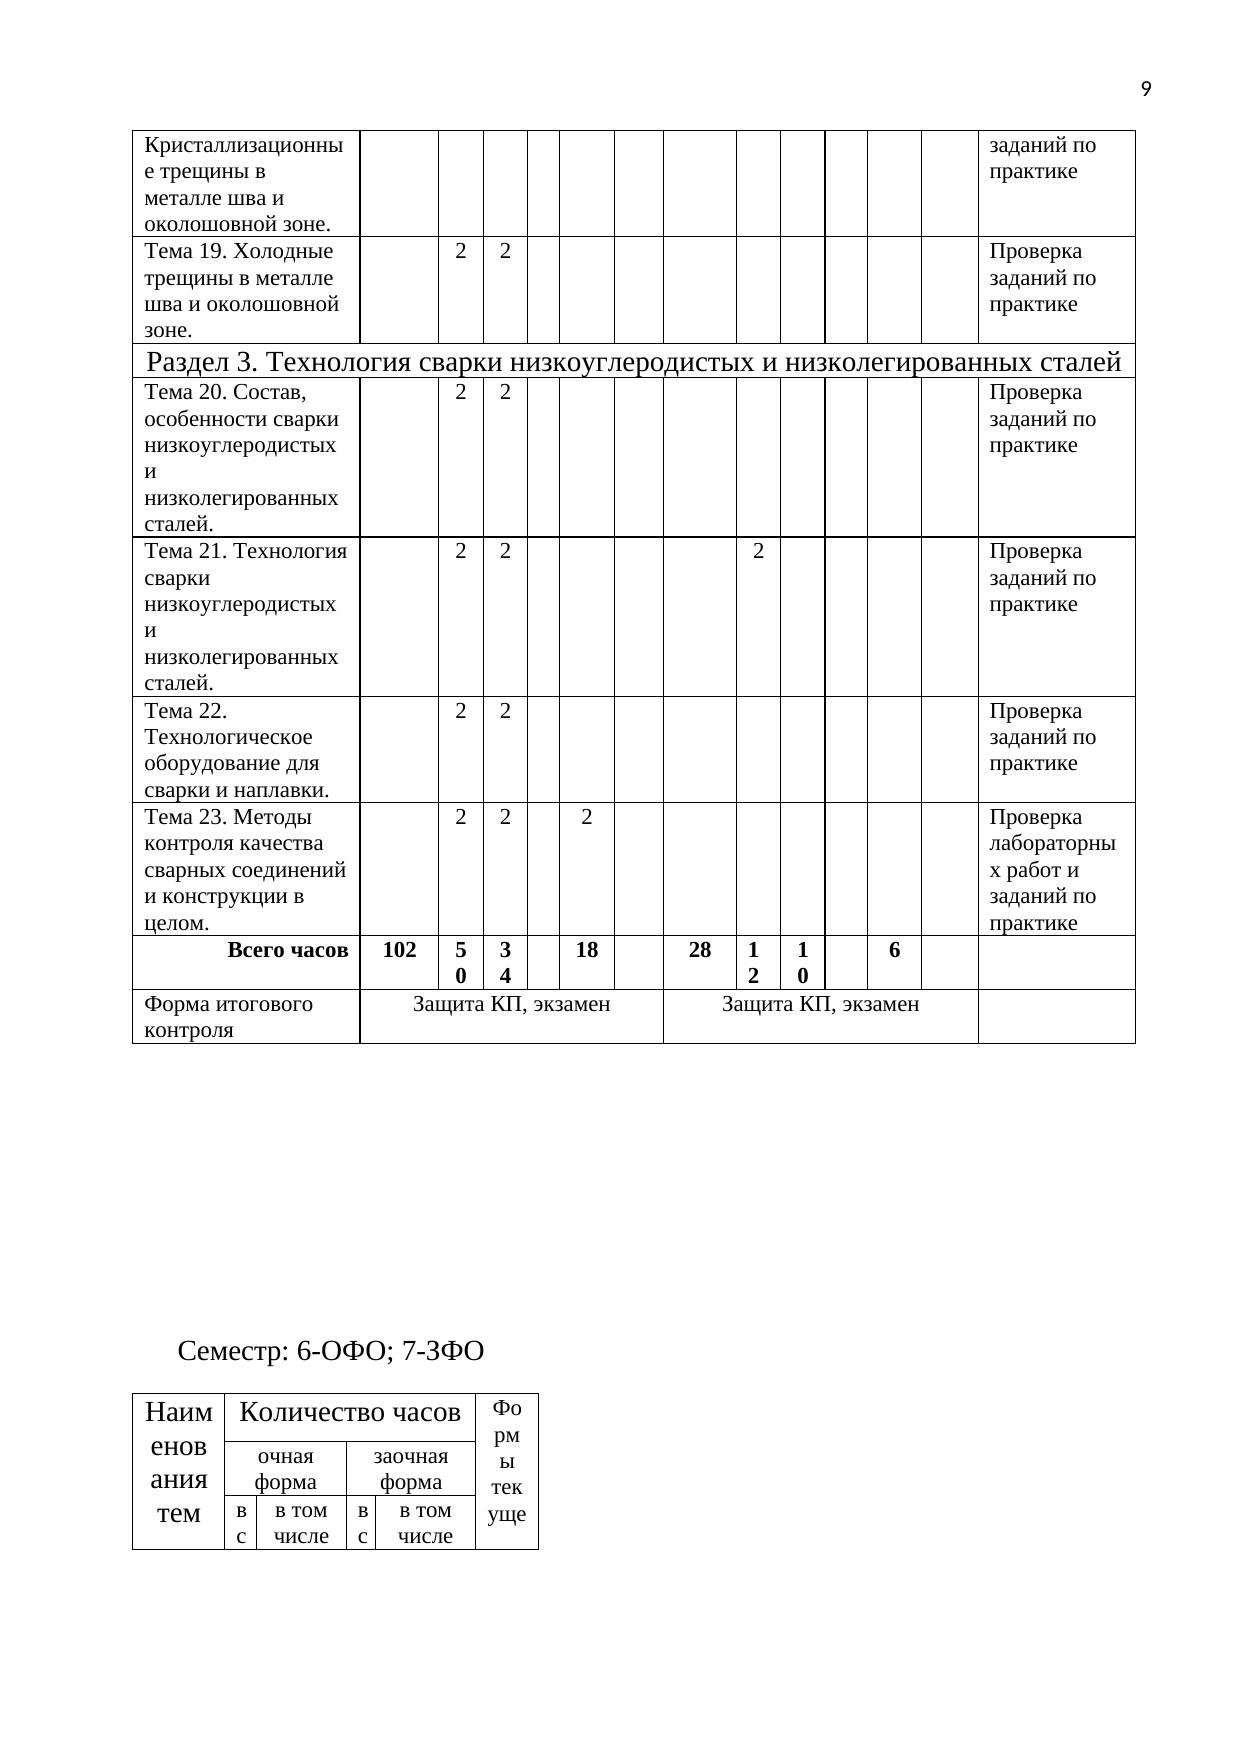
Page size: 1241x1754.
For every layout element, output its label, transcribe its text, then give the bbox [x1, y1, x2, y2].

table_cell в том числе [257, 1496, 346, 1548]
table_cell всего [347, 1496, 375, 1548]
table_header Количество часов [225, 1394, 475, 1441]
table_cell Проверка заданий по практике [979, 697, 1135, 802]
table_cell [528, 803, 559, 935]
table_cell [361, 538, 438, 696]
table_cell [781, 237, 824, 343]
table_cell Проверка заданий по практике [979, 378, 1135, 536]
table_cell 12 [737, 936, 780, 989]
table_cell [664, 697, 736, 802]
table_cell [560, 131, 614, 236]
table_cell [664, 538, 736, 696]
table_cell [361, 803, 438, 935]
table_cell [737, 378, 780, 536]
text Семестр: 6-ОФО; 7-ЗФО [118, 1333, 1152, 1367]
table_cell [868, 538, 921, 696]
table_cell [528, 237, 559, 343]
table_cell [737, 803, 780, 935]
table_cell [826, 936, 867, 989]
table_cell [664, 237, 736, 343]
table_cell 2 [781, 131, 824, 236]
table_cell [560, 697, 614, 802]
table_cell [922, 936, 978, 989]
table_cell [361, 697, 438, 802]
table_cell [922, 378, 978, 536]
table_header Формы текущего контроля [476, 1394, 538, 1548]
table_cell 28 [664, 936, 736, 989]
table_cell 18 [560, 936, 614, 989]
table_cell 50 [439, 936, 483, 989]
table_cell [361, 378, 438, 536]
table_cell 2 [439, 237, 483, 343]
table_cell [826, 803, 867, 935]
table_cell Тема 22. Технологическое оборудование для сварки и наплавки. [133, 697, 359, 802]
table_cell 2 [560, 803, 614, 935]
table_cell Тема 23. Методы контроля качества сварных соединений и конструкции в целом. [133, 803, 359, 935]
table_cell 2 [484, 131, 527, 236]
table_cell 102 [361, 936, 438, 989]
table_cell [133, 131, 359, 236]
table_cell заочная форма [347, 1442, 475, 1495]
table_cell [528, 538, 559, 696]
table_cell [781, 538, 824, 696]
table_cell [615, 131, 663, 236]
table_cell 2 [484, 697, 527, 802]
table_cell Тема 20. Состав, особенности сварки низкоуглеродистых и низколегированных сталей. [133, 378, 359, 536]
table_cell [615, 538, 663, 696]
table_cell [868, 697, 921, 802]
table_cell 2 [439, 697, 483, 802]
table_cell очная форма [225, 1442, 346, 1495]
table_cell [826, 378, 867, 536]
table_cell [922, 538, 978, 696]
table_cell [979, 990, 1135, 1042]
table_cell [528, 131, 559, 236]
table_cell [868, 237, 921, 343]
table_cell [664, 378, 736, 536]
table_cell [737, 697, 780, 802]
table_cell 2 [737, 538, 780, 696]
table_cell [560, 237, 614, 343]
table_cell [615, 237, 663, 343]
table_cell 2 [484, 538, 527, 696]
table_cell Тема 19. Холодные трещины в металле шва и околошовной зоне. [133, 237, 359, 343]
table_cell [560, 538, 614, 696]
table_cell [781, 697, 824, 802]
table_cell [737, 237, 780, 343]
table_cell Проверка лабораторных работ и заданий по практике [979, 803, 1135, 935]
table_cell [361, 131, 438, 236]
table_cell [868, 378, 921, 536]
table_cell [922, 237, 978, 343]
table_cell Защита КП, экзамен [361, 990, 663, 1042]
table_cell [560, 378, 614, 536]
table_cell [615, 378, 663, 536]
table_cell Всего часов [133, 936, 359, 989]
table_cell 2 [439, 803, 483, 935]
table_cell [826, 237, 867, 343]
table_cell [979, 131, 1135, 236]
table_cell [615, 936, 663, 989]
table_cell 10 [781, 936, 824, 989]
table_cell [528, 936, 559, 989]
table_cell 2 [484, 803, 527, 935]
table_cell [826, 538, 867, 696]
table_cell 2 [439, 378, 483, 536]
table_cell [826, 131, 867, 236]
table_cell [361, 237, 438, 343]
table_cell 2 [484, 237, 527, 343]
table_cell 2 [484, 378, 527, 536]
table_cell всего [225, 1496, 256, 1548]
table_cell [922, 131, 978, 236]
table_cell [615, 803, 663, 935]
table_cell [868, 131, 921, 236]
table_header Наименования тем (разделов, модулей) [133, 1394, 224, 1548]
table_cell [781, 378, 824, 536]
table_cell 2 [737, 131, 780, 236]
table_cell [664, 803, 736, 935]
table_cell [868, 803, 921, 935]
table_cell [615, 697, 663, 802]
table_cell [781, 803, 824, 935]
table_cell 34 [484, 936, 527, 989]
table_cell [528, 697, 559, 802]
table_cell Проверка заданий по практике [979, 237, 1135, 343]
table_cell [664, 131, 736, 236]
table_cell Защита КП, экзамен [664, 990, 978, 1042]
table_cell Тема 21. Технология сварки низкоуглеродистых и низколегированных сталей. [133, 538, 359, 696]
table_cell 2 [439, 131, 483, 236]
table_cell в том числе [376, 1496, 475, 1548]
table_cell Проверка заданий по практике [979, 538, 1135, 696]
table_cell [922, 803, 978, 935]
table_cell [528, 378, 559, 536]
table_cell Раздел 3. Технология сварки низкоуглеродистых и низколегированных сталей [133, 344, 1135, 377]
table_cell [979, 936, 1135, 989]
table_cell 2 [439, 538, 483, 696]
table_cell Форма итогового контроля [133, 990, 359, 1042]
table_cell 6 [868, 936, 921, 989]
table_cell [826, 697, 867, 802]
table_cell [922, 697, 978, 802]
